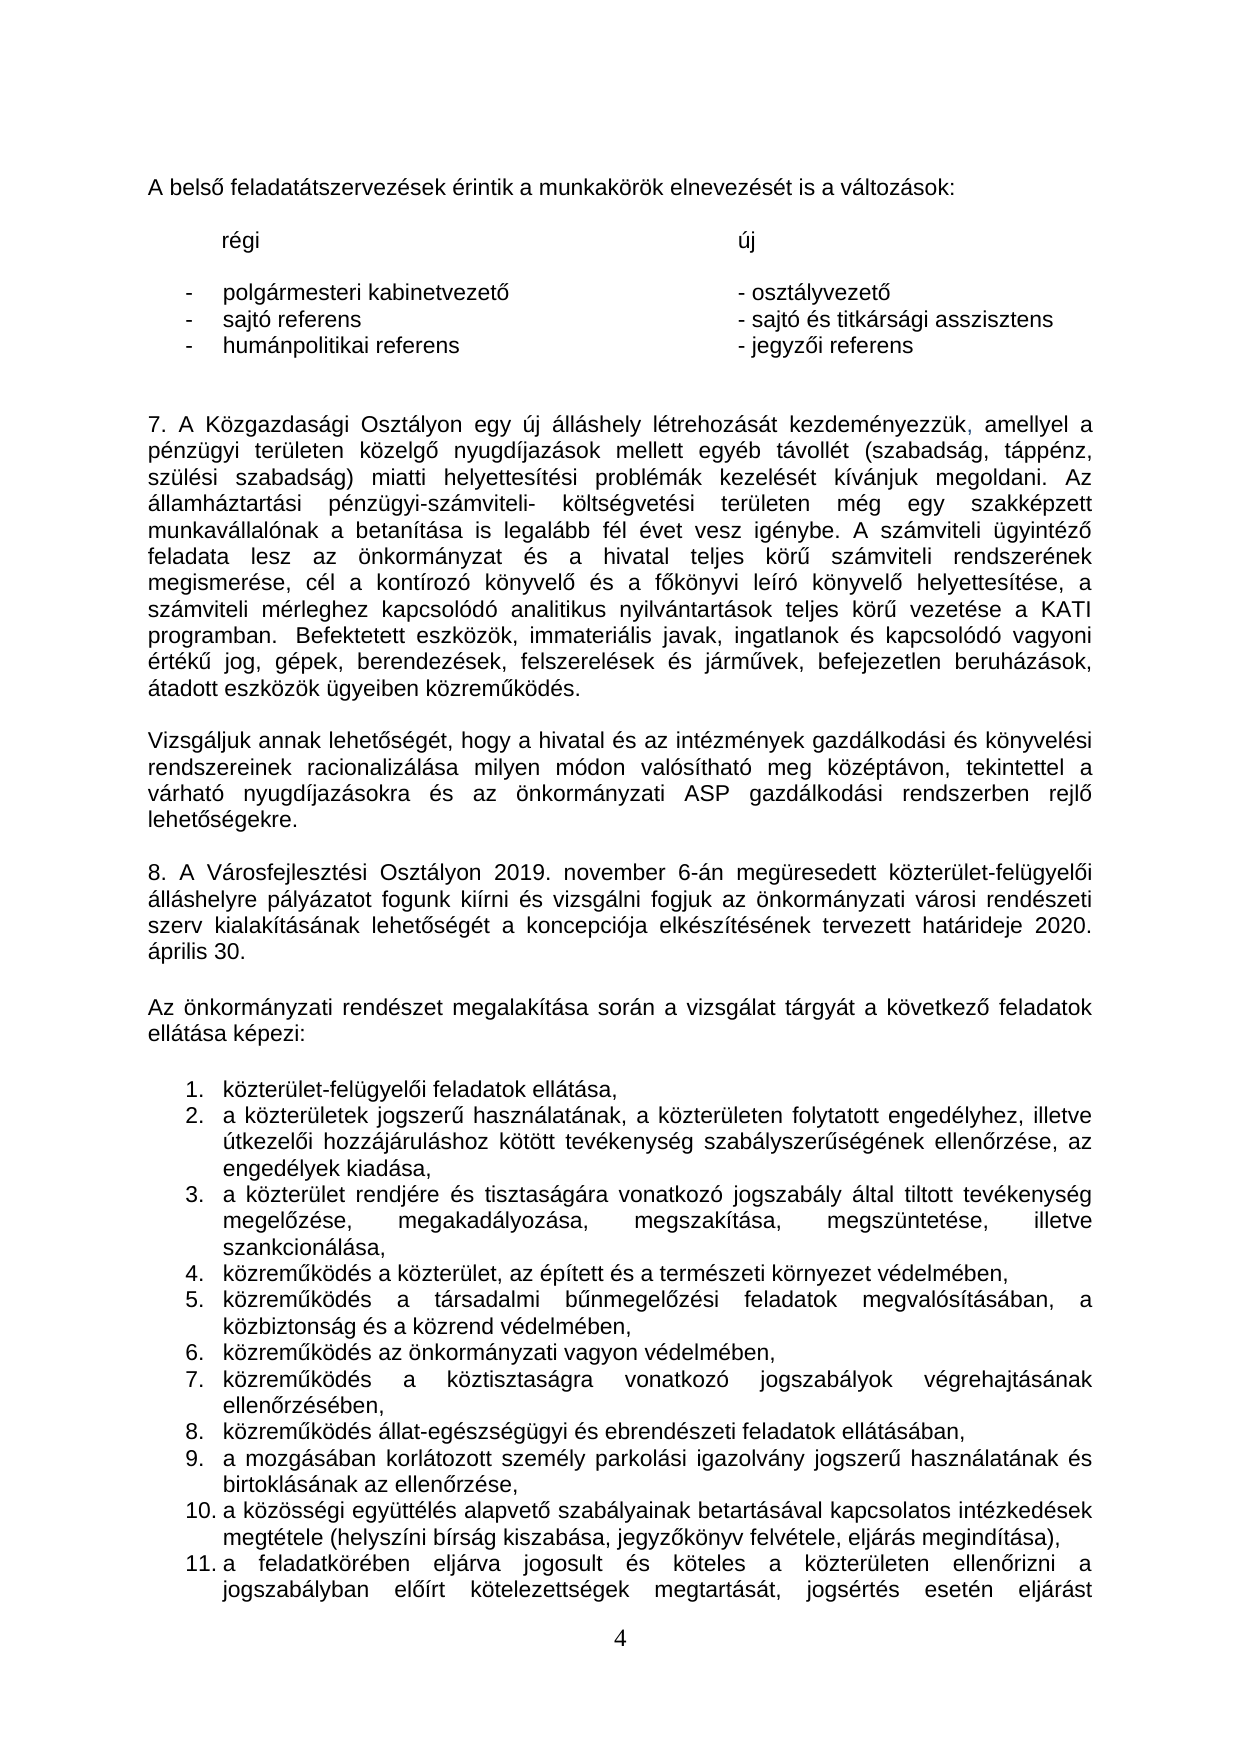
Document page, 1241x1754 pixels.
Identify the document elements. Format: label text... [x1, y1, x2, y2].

text Vizsgáljuk annak lehetőségét, hogy a hivatal és az intézmények gazdálkodási és könyvelési rendszereinek racionalizálása milyen módon valósítható meg középtávon, tekintettel a várható nyugdíjazásokra és az önkormányzati ASP gazdálkodási rendszerben rejlő lehetőségekre. [148, 727, 1093, 833]
list a mozgásában korlátozott személy parkolási igazolvány jogszerű használatának és birtoklásának az ellenőrzése, [185, 1444, 1093, 1497]
list a közterület rendjére és tisztaságára vonatkozó jogszabály által tiltott tevékenység megelőzése, megakadályozása, megszakítása, megszüntetése, illetve szankcionálása, [185, 1181, 1093, 1260]
text Az önkormányzati rendészet megalakítása során a vizsgálat tárgyát a következő feladatok ellátása képezi: [148, 994, 1093, 1046]
list a közösségi együttélés alapvető szabályainak betartásával kapcsolatos intézkedések megtétele (helyszíni bírság kiszabása, jegyzőkönyv felvétele, eljárás megindítása), [185, 1497, 1093, 1550]
list polgármesteri kabinetvezető - osztályvezető [185, 279, 1093, 306]
list sajtó referens - sajtó és titkársági asszisztens [185, 306, 1093, 332]
list régi új [148, 227, 1093, 253]
list közreműködés a társadalmi bűnmegelőzési feladatok megvalósításában, a közbiztonság és a közrend védelmében, [185, 1286, 1093, 1339]
list 7. A Közgazdasági Osztályon egy új álláshely létrehozását kezdeményezzük, amellyel a pénzügyi területen közelgő nyugdíjazások mellett egyéb távollét (szabadság, táppénz, szülési szabadság) miatti helyettesítési problémák kezelését kívánjuk megoldani. Az államháztartási pénzügyi-számviteli- költségvetési területen még egy szakképzett munkavállalónak a betanítása is legalább fél évet vesz igénybe. A számviteli ügyintéző feladata lesz az önkormányzat és a hivatal teljes körű számviteli rendszerének megismerése, cél a kontírozó könyvelő és a főkönyvi leíró könyvelő helyettesítése, a számviteli mérleghez kapcsolódó analitikus nyilvántartások teljes körű vezetése a KATI programban. Befektetett eszközök, immateriális javak, ingatlanok és kapcsolódó vagyoni értékű jog, gépek, berendezések, felszerelések és járművek, befejezetlen beruházások, átadott eszközök ügyeiben közreműködés. [148, 411, 1093, 701]
list közreműködés állat-egészségügyi és ebrendészeti feladatok ellátásában, [185, 1418, 1093, 1444]
list közreműködés a közterület, az épített és a természeti környezet védelmében, [185, 1260, 1093, 1286]
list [185, 1550, 1093, 1603]
list 8. A Városfejlesztési Osztályon 2019. november 6-án megüresedett közterület-felügyelői álláshelyre pályázatot fogunk kiírni és vizsgálni fogjuk az önkormányzati városi rendészeti szerv kialakításának lehetőségét a koncepciója elkészítésének tervezett határideje 2020. április 30. [148, 859, 1093, 964]
list a közterületek jogszerű használatának, a közterületen folytatott engedélyhez, illetve útkezelői hozzájáruláshoz kötött tevékenység szabályszerűségének ellenőrzése, az engedélyek kiadása, [185, 1102, 1093, 1181]
list közreműködés a köztisztaságra vonatkozó jogszabályok végrehajtásának ellenőrzésében, [185, 1366, 1093, 1418]
list közterület-felügyelői feladatok ellátása, [185, 1076, 1093, 1102]
list humánpolitikai referens - jegyzői referens [185, 332, 1093, 358]
list A belső feladatátszervezések érintik a munkakörök elnevezését is a változások: [148, 174, 1093, 200]
list közreműködés az önkormányzati vagyon védelmében, [185, 1339, 1093, 1366]
